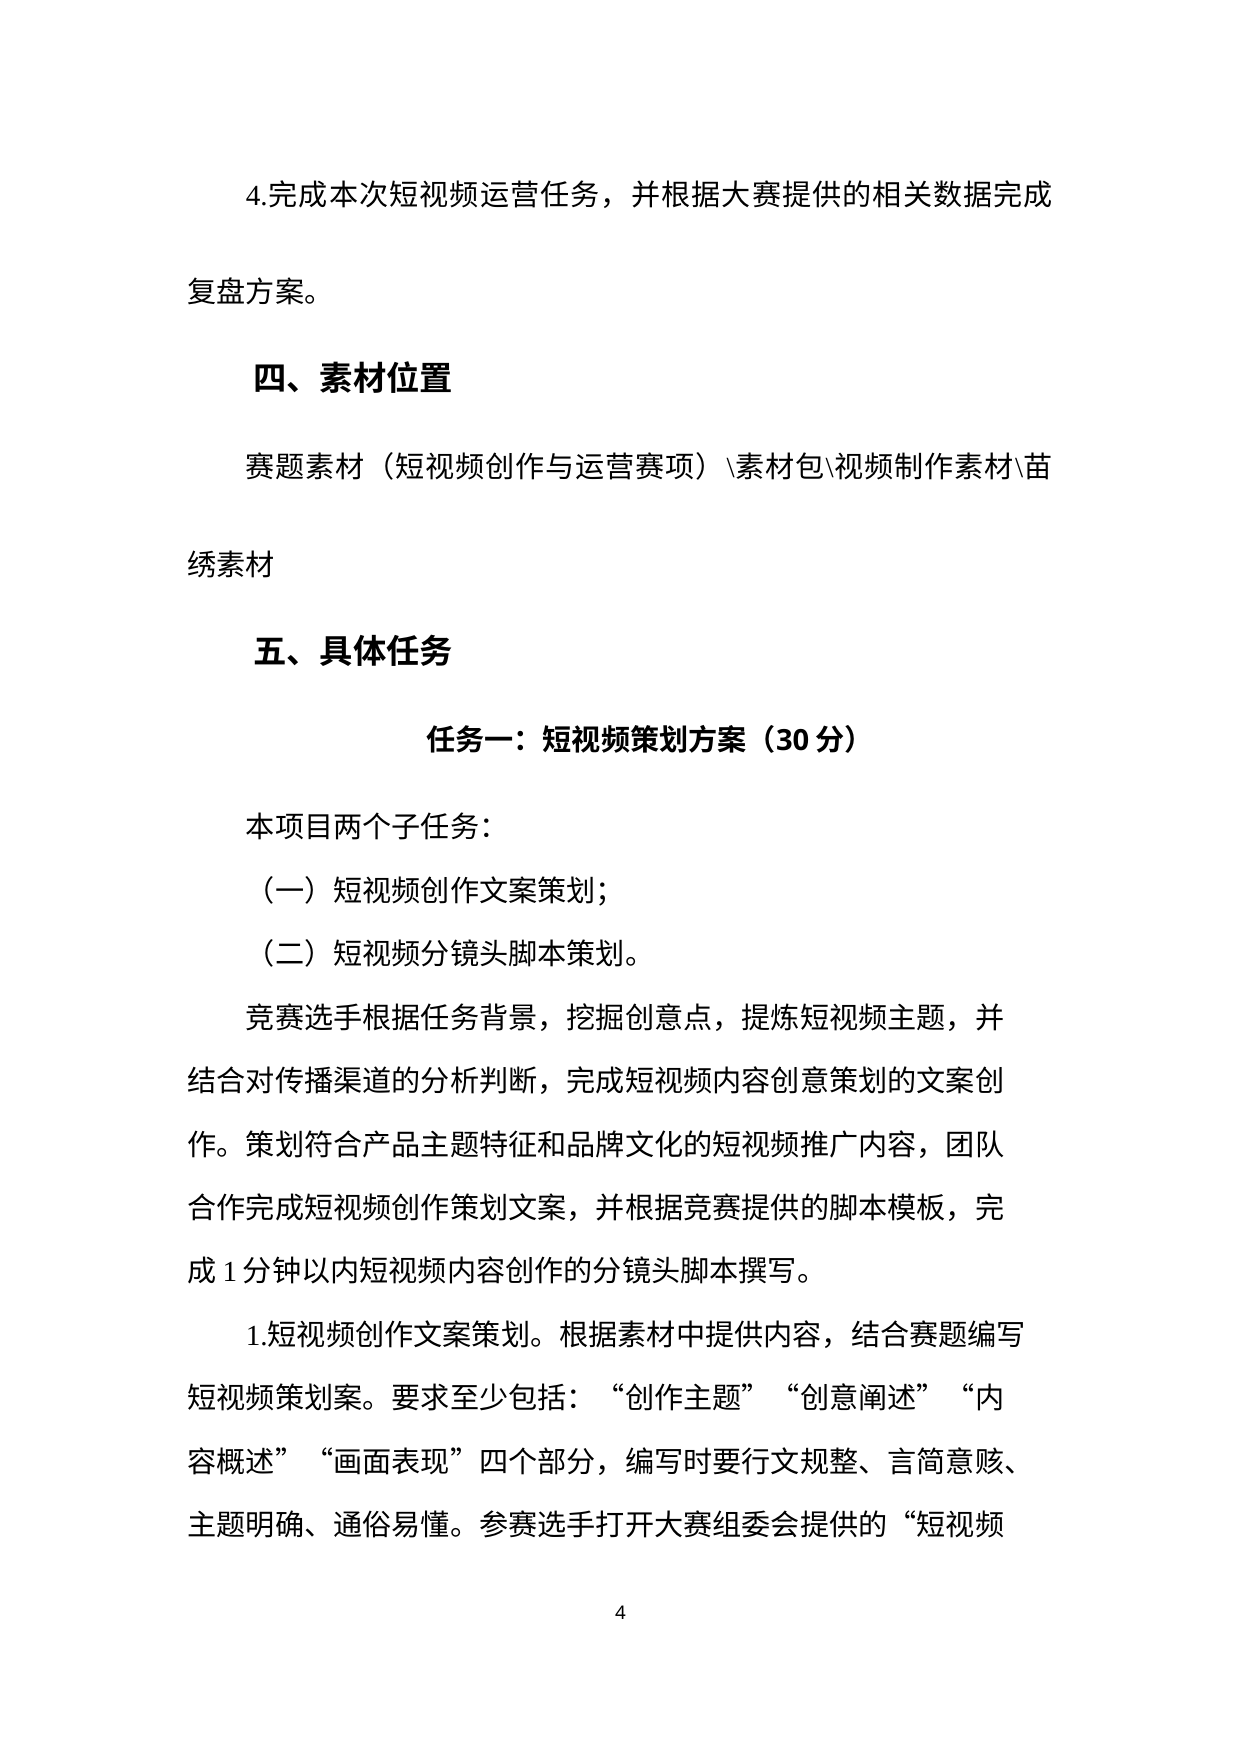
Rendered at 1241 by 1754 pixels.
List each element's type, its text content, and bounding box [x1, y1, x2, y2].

text （一）短视频创作文案策划； [187, 867, 1032, 909]
text 任务一：短视频策划方案（30分） [208, 705, 1053, 770]
text （二）短视频分镜头脚本策划。 [187, 931, 1032, 973]
subtitle 四、素材位置 [187, 343, 1053, 408]
text 赛题素材（短视频创作与运营赛项）\素材包\视频制作素材\苗绣素材 [187, 432, 1053, 595]
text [187, 1311, 1032, 1544]
text 竞赛选手根据任务背景，挖掘创意点，提炼短视频主题，并结合对传播渠道的分析判断，完成短视频内容创意策划的文案创作。策划符合产品主题特征和品牌文化的短视频推广内容，团队合作完成短视频创作策划文案，并根据竞赛提供的脚本模板，完成1分钟以内短视频内容创作的分镜头脚本撰写。 [187, 994, 1032, 1290]
text 本项目两个子任务： [187, 804, 1032, 846]
subtitle 五、具体任务 [187, 616, 1053, 681]
text 4.完成本次短视频运营任务，并根据大赛提供的相关数据完成复盘方案。 [187, 160, 1053, 322]
